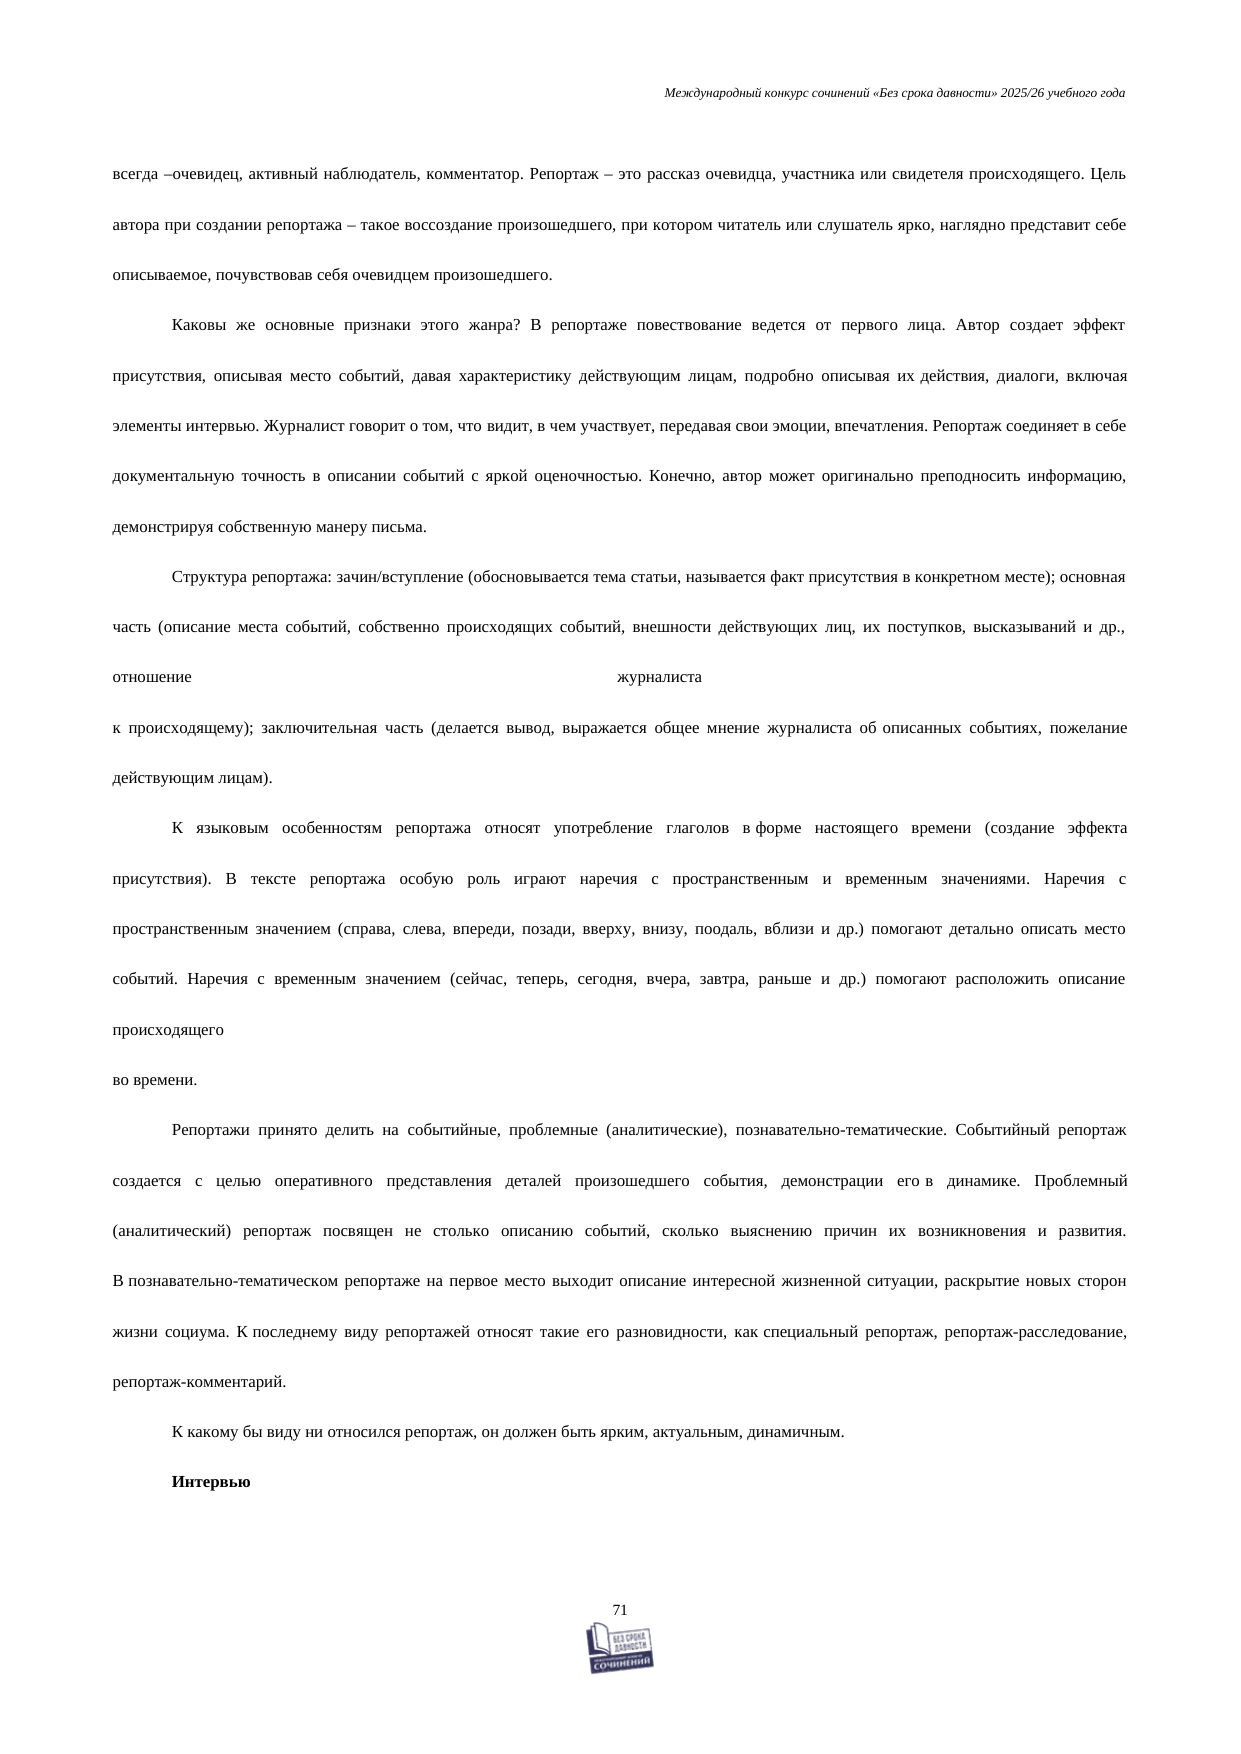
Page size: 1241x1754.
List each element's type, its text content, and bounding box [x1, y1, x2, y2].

text К языковым особенностям репортажа относят употребление глаголов в форме настоящего времени (создание эффекта присутствия). В тексте репортажа особую роль играют наречия с пространственным и временным значениями. Наречия с пространственным значением (справа, слева, впереди, позади, вверху, внизу, поодаль, вблизи и др.) помогают детально описать место событий. Наречия с временным значением (сейчас, теперь, сегодня, вчера, завтра, раньше и др.) помогают расположить описание происходящего во времени. [112, 804, 1128, 1089]
text Репортажи принято делить на событийные, проблемные (аналитические), познавательно-тематические. Событийный репортаж создается с целью оперативного представления деталей произошедшего события, демонстрации его в динамике. Проблемный (аналитический) репортаж посвящен не столько описанию событий, сколько выяснению причин их возникновения и развития. В познавательно-тематическом репортаже на первое место выходит описание интересной жизненной ситуации, раскрытие новых сторон жизни социума. К последнему виду репортажей относят такие его разновидности, как специальный репортаж, репортаж-расследование, репортаж-комментарий. [112, 1106, 1128, 1391]
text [112, 150, 1128, 284]
text Структура репортажа: зачин/вступление (обосновывается тема статьи, называется факт присутствия в конкретном месте); основная часть (описание места событий, собственно происходящих событий, внешности действующих лиц, их поступков, высказываний и др., отношение журналиста к происходящему); заключительная часть (делается вывод, выражается общее мнение журналиста об описанных событиях, пожелание действующим лицам). [112, 552, 1128, 787]
text К какому бы виду ни относился репортаж, он должен быть ярким, актуальным, динамичным. [112, 1408, 1128, 1441]
text Интервью [112, 1458, 1128, 1492]
text Каковы же основные признаки этого жанра? В репортаже повествование ведется от первого лица. Автор создает эффект присутствия, описывая место событий, давая характеристику действующим лицам, подробно описывая их действия, диалоги, включая элементы интервью. Журналист говорит о том, что видит, в чем участвует, передавая свои эмоции, впечатления. Репортаж соединяет в себе документальную точность в описании событий с яркой оценочностью. Конечно, автор может оригинально преподносить информацию, демонстрируя собственную манеру письма. [112, 301, 1128, 536]
picture [572, 1619, 668, 1681]
